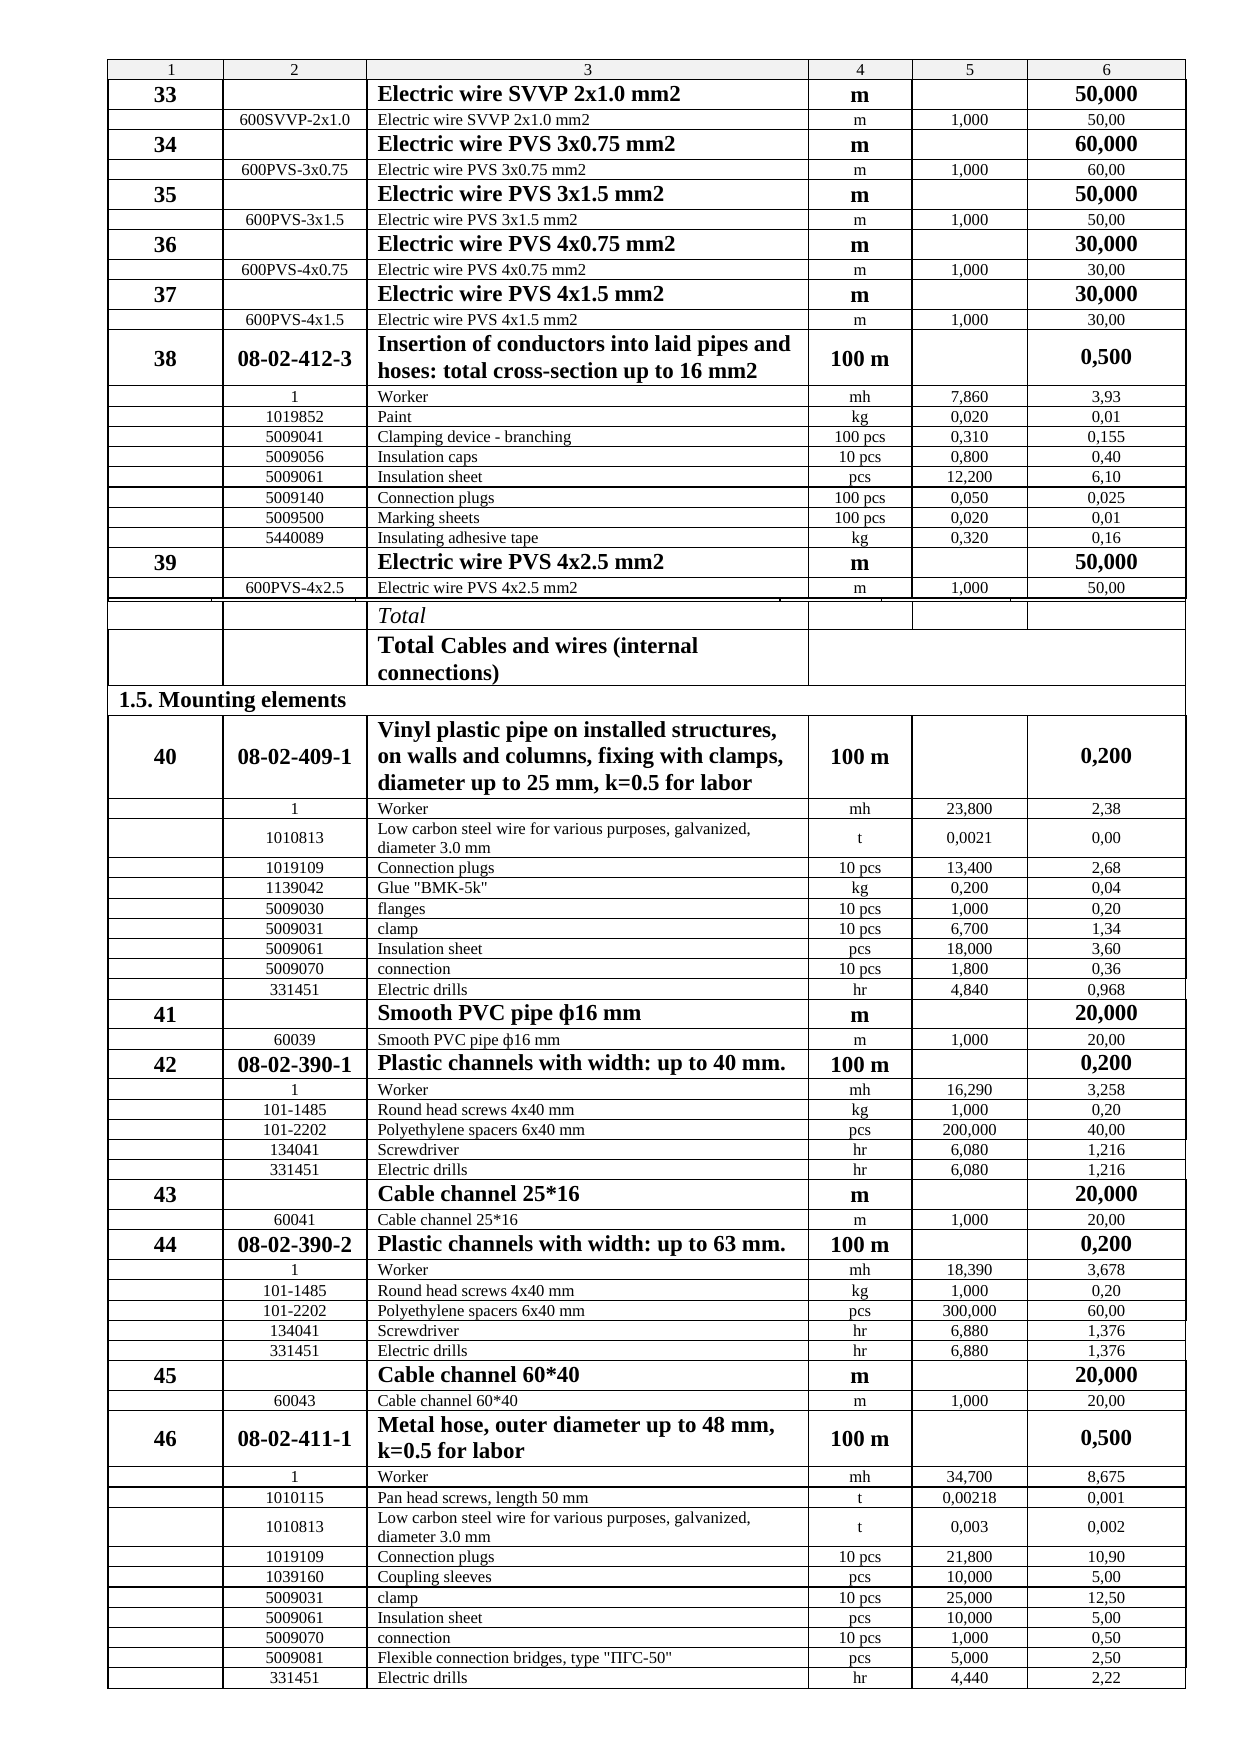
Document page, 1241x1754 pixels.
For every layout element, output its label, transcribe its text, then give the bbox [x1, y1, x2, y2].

table_cell 331451 [224, 1160, 366, 1179]
table_cell 1,800 [913, 959, 1027, 978]
table_cell 0,050 [913, 488, 1027, 507]
table_cell 30,000 [1028, 230, 1185, 259]
table_cell [109, 1668, 222, 1687]
table_cell 8,675 [1028, 1467, 1185, 1486]
table_cell 5009061 [224, 1608, 366, 1627]
table_cell 1039160 [224, 1567, 366, 1586]
table_cell 1019109 [224, 1547, 366, 1566]
table_cell 5009031 [224, 919, 366, 938]
table_cell 2,68 [1028, 858, 1185, 877]
table_cell [224, 80, 366, 109]
table_cell [224, 180, 366, 209]
table_cell Insulating adhesive tape [368, 528, 808, 547]
table_cell m [809, 548, 911, 577]
table_cell [913, 1361, 1027, 1390]
table_cell 50,00 [1028, 110, 1185, 129]
table_cell Glue "BMK-5k" [368, 878, 808, 897]
table_cell [109, 1508, 222, 1546]
table_cell 0,40 [1028, 447, 1185, 466]
table_cell 10 pcs [809, 447, 911, 466]
table_cell 100 m [809, 1050, 911, 1078]
table_cell 1,000 [913, 210, 1027, 229]
table_cell 50,00 [1028, 210, 1185, 229]
table_cell 1,000 [913, 578, 1027, 597]
table_cell Worker [368, 386, 808, 406]
table_cell Screwdriver [368, 1321, 808, 1340]
table_cell Cable channel 60*40 [368, 1391, 808, 1410]
table_cell [109, 1079, 222, 1098]
table_cell 40 [109, 716, 222, 797]
table_cell 20,00 [1028, 1210, 1185, 1229]
table_cell 100 m [809, 1411, 911, 1466]
table_cell 1 [224, 386, 366, 406]
table_cell [109, 939, 222, 958]
table_cell [913, 280, 1027, 309]
table_cell 100 m [809, 1230, 911, 1259]
table_cell hr [809, 1160, 911, 1179]
table_cell 331451 [224, 1341, 366, 1360]
table_cell mh [809, 799, 911, 818]
table_cell kg [809, 407, 911, 426]
table_cell Electric drills [368, 1341, 808, 1360]
table_cell 5009041 [224, 427, 366, 446]
table_cell [109, 1488, 222, 1507]
table_cell 08-02-409-1 [224, 716, 366, 797]
table_cell 0,20 [1028, 1100, 1185, 1119]
table_cell 1019852 [224, 407, 366, 426]
table_cell [224, 1000, 366, 1028]
table_cell Electric wire PVS 4x0.75 mm2 [368, 230, 808, 259]
table_cell 0,500 [1028, 1411, 1185, 1466]
table_cell [109, 1140, 222, 1159]
table_cell m [809, 1361, 911, 1390]
table_cell [224, 1180, 366, 1209]
table_cell 40,00 [1028, 1120, 1185, 1139]
table_cell [109, 799, 222, 818]
table_cell 0,020 [913, 407, 1027, 426]
table_cell 18,000 [913, 939, 1027, 958]
table_cell Electric wire PVS 4x1.5 mm2 [368, 310, 808, 329]
table_cell m [809, 110, 911, 129]
table_cell Electric wire SVVP 2x1.0 mm2 [368, 110, 808, 129]
table_cell 6,10 [1028, 467, 1185, 486]
table_cell clamp [368, 919, 808, 938]
table_cell m [809, 1391, 911, 1410]
table_cell 5009030 [224, 899, 366, 918]
table_cell 1010813 [224, 1508, 366, 1546]
table_cell [809, 602, 912, 628]
table_cell 0,16 [1028, 528, 1185, 547]
table_cell [913, 548, 1027, 577]
table_cell m [809, 1029, 911, 1048]
table_cell Cable channel 25*16 [368, 1210, 808, 1229]
table_cell 1.5. Mounting elements [108, 686, 1185, 715]
table_cell mh [809, 1260, 911, 1279]
table_cell Electric wire PVS 4x2.5 mm2 [368, 548, 808, 577]
table_cell [109, 1341, 222, 1360]
table_cell 1 [224, 1467, 366, 1486]
table_cell [109, 630, 222, 685]
table_cell hr [809, 1341, 911, 1360]
table_cell [109, 386, 222, 406]
table_cell kg [809, 878, 911, 897]
table_cell pcs [809, 1567, 911, 1586]
table_cell 2,38 [1028, 799, 1185, 818]
table_cell Plastic channels with width: up to 63 mm. [368, 1230, 808, 1259]
table_cell 5009081 [224, 1648, 366, 1667]
table_cell 30,00 [1028, 260, 1185, 279]
table_cell 100 m [809, 330, 911, 385]
table_cell [913, 602, 1027, 628]
table_cell [224, 602, 366, 628]
table_cell [913, 1180, 1027, 1209]
table_cell 6,700 [913, 919, 1027, 938]
table_cell pcs [809, 939, 911, 958]
table_cell 101-2202 [224, 1301, 366, 1320]
table_cell Polyethylene spacers 6х40 mm [368, 1301, 808, 1320]
table_cell 50,000 [1028, 80, 1185, 109]
table_cell [913, 716, 1027, 797]
table_cell pcs [809, 1648, 911, 1667]
table_cell [109, 1029, 222, 1048]
table_cell Coupling sleeves [368, 1567, 808, 1586]
table_cell Round head screws 4х40 mm [368, 1100, 808, 1119]
table_cell [109, 210, 222, 229]
table_cell 4,440 [913, 1668, 1027, 1687]
table_cell [224, 130, 366, 159]
table_cell 36 [109, 230, 222, 259]
table_cell 3,93 [1028, 386, 1185, 406]
table_cell connection [368, 1628, 808, 1647]
table_cell [809, 630, 1185, 685]
table_cell Insulation sheet [368, 939, 808, 958]
table_cell pcs [809, 1301, 911, 1320]
table_cell 2,22 [1028, 1668, 1185, 1687]
table_cell [109, 819, 222, 857]
table_cell 1,376 [1028, 1321, 1185, 1340]
table_cell t [809, 1488, 911, 1507]
table_cell Electric wire PVS 3x1.5 mm2 [368, 210, 808, 229]
table_cell [109, 110, 222, 129]
table_cell 101-1485 [224, 1100, 366, 1119]
table_cell 100 m [809, 716, 911, 797]
table_cell 0,200 [913, 878, 1027, 897]
table_cell 60043 [224, 1391, 366, 1410]
table_cell [224, 280, 366, 309]
table_cell 21,800 [913, 1547, 1027, 1566]
table_cell 0,001 [1028, 1488, 1185, 1507]
table_cell kg [809, 1100, 911, 1119]
table_cell 600SVVP-2x1.0 [224, 110, 366, 129]
table_cell 20,000 [1028, 1000, 1185, 1028]
table_cell 12,200 [913, 467, 1027, 486]
table_cell 25,000 [913, 1588, 1027, 1607]
table_cell 45 [109, 1361, 222, 1390]
table_cell 0,0021 [913, 819, 1027, 857]
table_header 1 [108, 60, 223, 79]
table_cell [109, 447, 222, 466]
table_cell Worker [368, 1260, 808, 1279]
table_cell 60,000 [1028, 130, 1185, 159]
table_cell 08-02-412-3 [224, 330, 366, 385]
table_cell 0,200 [1028, 1050, 1185, 1078]
table_cell Electric drills [368, 1668, 808, 1687]
table_cell [109, 979, 222, 998]
table_cell 1,000 [913, 1210, 1027, 1229]
table_cell 10 pcs [809, 899, 911, 918]
table_cell 1,000 [913, 1100, 1027, 1119]
table_cell m [809, 180, 911, 209]
table_cell Clamping device - branching [368, 427, 808, 446]
table_cell Round head screws 4х40 mm [368, 1280, 808, 1299]
table_cell [913, 80, 1027, 109]
table_cell connection [368, 959, 808, 978]
table_cell [109, 1301, 222, 1320]
table_cell 08-02-390-2 [224, 1230, 366, 1259]
table_cell 46 [109, 1411, 222, 1466]
table_cell [1028, 602, 1185, 628]
table_cell 1139042 [224, 878, 366, 897]
table_cell Worker [368, 1467, 808, 1486]
table_cell [109, 508, 222, 527]
table_cell 0,968 [1028, 979, 1185, 998]
table_cell 12,50 [1028, 1588, 1185, 1607]
table_cell 0,003 [913, 1508, 1027, 1546]
table_cell 44 [109, 1230, 222, 1259]
table_cell [913, 1230, 1027, 1259]
table_cell t [809, 819, 911, 857]
table_cell 30,00 [1028, 310, 1185, 329]
table_cell 0,36 [1028, 959, 1185, 978]
table_cell [109, 1120, 222, 1139]
table_cell 1,34 [1028, 919, 1185, 938]
table_cell Worker [368, 799, 808, 818]
table_cell Low carbon steel wire for various purposes, galvanized, diameter 3.0 mm [368, 1508, 808, 1546]
table_cell 300,000 [913, 1301, 1027, 1320]
table_cell 41 [109, 1000, 222, 1028]
table_cell 600PVS-3x0.75 [224, 160, 366, 179]
table_cell 10 pcs [809, 959, 911, 978]
table_cell 1010813 [224, 819, 366, 857]
table_cell 134041 [224, 1140, 366, 1159]
table_cell Electric wire PVS 3x0.75 mm2 [368, 130, 808, 159]
table_header 3 [367, 60, 808, 79]
table_cell [224, 1361, 366, 1390]
table_cell 0,002 [1028, 1508, 1185, 1546]
table_cell 16,290 [913, 1079, 1027, 1098]
table_cell 37 [109, 280, 222, 309]
table_cell 43 [109, 1180, 222, 1209]
table_cell m [809, 130, 911, 159]
table_cell 6,080 [913, 1140, 1027, 1159]
table_cell 08-02-411-1 [224, 1411, 366, 1466]
table_cell m [809, 280, 911, 309]
table_cell 13,400 [913, 858, 1027, 877]
table_cell 0,01 [1028, 407, 1185, 426]
table_cell 600PVS-4x1.5 [224, 310, 366, 329]
table_cell Insulation caps [368, 447, 808, 466]
table_cell Screwdriver [368, 1140, 808, 1159]
table_cell 100 pcs [809, 508, 911, 527]
table_cell hr [809, 979, 911, 998]
table_cell 34 [109, 130, 222, 159]
table_cell [109, 1547, 222, 1566]
table_cell 134041 [224, 1321, 366, 1340]
table_cell 1 [224, 1079, 366, 1098]
table_cell [109, 1608, 222, 1627]
table_cell 1,376 [1028, 1341, 1185, 1360]
table_cell 101-1485 [224, 1280, 366, 1299]
table_cell [109, 959, 222, 978]
table_cell 5,00 [1028, 1608, 1185, 1627]
table_cell Plastic channels with width: up to 40 mm. [368, 1050, 808, 1078]
table_cell 3,258 [1028, 1079, 1185, 1098]
table_cell Polyethylene spacers 6х40 mm [368, 1120, 808, 1139]
table_cell Connection plugs [368, 858, 808, 877]
table_cell [224, 230, 366, 259]
table_cell Total [368, 602, 808, 628]
table_cell 5009070 [224, 959, 366, 978]
table_cell 20,00 [1028, 1029, 1185, 1048]
table_cell 0,320 [913, 528, 1027, 547]
table_cell 60,00 [1028, 1301, 1185, 1320]
table_cell 0,00 [1028, 819, 1185, 857]
table_cell [109, 1100, 222, 1119]
table_cell 600PVS-4x0.75 [224, 260, 366, 279]
table_cell 100 pcs [809, 488, 911, 507]
table_cell 10 pcs [809, 1547, 911, 1566]
table_cell m [809, 1210, 911, 1229]
table_cell [109, 1160, 222, 1179]
table_cell [913, 180, 1027, 209]
table_cell 10 pcs [809, 858, 911, 877]
table_cell [108, 602, 222, 628]
table_cell [109, 260, 222, 279]
table_cell 600PVS-4x2.5 [224, 578, 366, 597]
table_cell 1010115 [224, 1488, 366, 1507]
table_cell Electric wire PVS 4x0.75 mm2 [368, 260, 808, 279]
table_cell 5440089 [224, 528, 366, 547]
table_cell m [809, 578, 911, 597]
table_cell 0,025 [1028, 488, 1185, 507]
table_cell 1,216 [1028, 1160, 1185, 1179]
table_cell [109, 1321, 222, 1340]
table_cell [109, 528, 222, 547]
table_cell 5009140 [224, 488, 366, 507]
table_cell hr [809, 1321, 911, 1340]
table_cell 200,000 [913, 1120, 1027, 1139]
table_cell 100 pcs [809, 427, 911, 446]
table_cell 20,000 [1028, 1361, 1185, 1390]
table_cell 5009061 [224, 939, 366, 958]
table_cell mh [809, 386, 911, 406]
table_cell 331451 [224, 979, 366, 998]
table_cell 1,000 [913, 260, 1027, 279]
table_cell 20,000 [1028, 1180, 1185, 1209]
table_cell m [809, 210, 911, 229]
table_cell [109, 1467, 222, 1486]
table_cell [109, 407, 222, 426]
table_cell m [809, 230, 911, 259]
table_cell 5009061 [224, 467, 366, 486]
table_cell mh [809, 1079, 911, 1098]
table_cell 0,50 [1028, 1628, 1185, 1647]
table_cell 6,080 [913, 1160, 1027, 1179]
table_cell 50,000 [1028, 548, 1185, 577]
table_cell [109, 919, 222, 938]
table_cell Electric wire SVVP 2x1.0 mm2 [368, 80, 808, 109]
table_cell 1 [224, 799, 366, 818]
table_cell Smooth PVC pipe ф16 mm [368, 1029, 808, 1048]
table_cell Total Cables and wires (internal connections) [368, 630, 808, 685]
table_cell 5009031 [224, 1588, 366, 1607]
table_cell [109, 1567, 222, 1586]
table_cell 3,60 [1028, 939, 1185, 958]
table_cell 39 [109, 548, 222, 577]
table_cell 42 [109, 1050, 222, 1078]
table_cell 20,00 [1028, 1391, 1185, 1410]
table_cell Metal hose, outer diameter up to 48 mm, k=0.5 for labor [368, 1411, 808, 1466]
table_cell 331451 [224, 1668, 366, 1687]
table_cell 23,800 [913, 799, 1027, 818]
table_cell Connection plugs [368, 488, 808, 507]
table_cell [109, 578, 222, 597]
table_cell Cable channel 60*40 [368, 1361, 808, 1390]
table_cell [109, 1280, 222, 1299]
table_cell 10 pcs [809, 1588, 911, 1607]
table_cell 1,000 [913, 1391, 1027, 1410]
table_cell 10 pcs [809, 919, 911, 938]
table_cell [913, 330, 1027, 385]
table_cell 0,20 [1028, 899, 1185, 918]
table_cell 08-02-390-1 [224, 1050, 366, 1078]
table_cell Smooth PVC pipe ф16 mm [368, 1000, 808, 1028]
table_cell 60039 [224, 1029, 366, 1048]
table_cell 10 pcs [809, 1628, 911, 1647]
table_cell Insulation sheet [368, 467, 808, 486]
table_cell Electric wire PVS 4x1.5 mm2 [368, 280, 808, 309]
table_cell 0,200 [1028, 716, 1185, 797]
table_cell 2,50 [1028, 1648, 1185, 1667]
table_cell 0,20 [1028, 1280, 1185, 1299]
table_header 5 [913, 60, 1027, 79]
table_cell [109, 160, 222, 179]
table_cell 10,000 [913, 1608, 1027, 1627]
table_cell flanges [368, 899, 808, 918]
table_cell Worker [368, 1079, 808, 1098]
table_cell 0,020 [913, 508, 1027, 527]
table_cell 0,00218 [913, 1488, 1027, 1507]
table_cell [224, 630, 366, 685]
table_cell 5,00 [1028, 1567, 1185, 1586]
table_cell [109, 1210, 222, 1229]
table_cell 30,000 [1028, 280, 1185, 309]
table_cell [109, 1260, 222, 1279]
table_cell 34,700 [913, 1467, 1027, 1486]
table_cell Vinyl plastic pipe on installed structures, on walls and columns, fixing with clamps, diameter up to 25 mm, k=0.5 for labor [368, 716, 808, 797]
table_cell Insulation sheet [368, 1608, 808, 1627]
table_cell 0,200 [1028, 1230, 1185, 1259]
table_cell Low carbon steel wire for various purposes, galvanized, diameter 3.0 mm [368, 819, 808, 857]
table_cell 1,000 [913, 1628, 1027, 1647]
table_cell kg [809, 1280, 911, 1299]
table_cell 5009056 [224, 447, 366, 466]
table_cell [913, 1411, 1027, 1466]
table_cell [109, 427, 222, 446]
table_cell 600PVS-3x1.5 [224, 210, 366, 229]
table_cell [913, 1050, 1027, 1078]
table_cell Connection plugs [368, 1547, 808, 1566]
table_cell 1,000 [913, 899, 1027, 918]
table_cell [913, 230, 1027, 259]
table_cell 101-2202 [224, 1120, 366, 1139]
table_header 4 [809, 60, 912, 79]
table_cell 5,000 [913, 1648, 1027, 1667]
table_cell [913, 1000, 1027, 1028]
table_cell Marking sheets [368, 508, 808, 527]
table_cell 4,840 [913, 979, 1027, 998]
table_cell hr [809, 1668, 911, 1687]
table_header 6 [1028, 60, 1185, 79]
table_cell 0,800 [913, 447, 1027, 466]
table_cell 10,90 [1028, 1547, 1185, 1566]
table_cell 10,000 [913, 1567, 1027, 1586]
table_cell 0,01 [1028, 508, 1185, 527]
table_cell 60041 [224, 1210, 366, 1229]
table_cell 50,00 [1028, 578, 1185, 597]
table_cell Cable channel 25*16 [368, 1180, 808, 1209]
table_cell 60,00 [1028, 160, 1185, 179]
table_cell m [809, 1000, 911, 1028]
table_cell Insertion of conductors into laid pipes and hoses: total cross-section up to 16 mm2 [368, 330, 808, 385]
table_cell 1 [224, 1260, 366, 1279]
table_cell clamp [368, 1588, 808, 1607]
table_cell Electric drills [368, 979, 808, 998]
table_cell m [809, 310, 911, 329]
table_cell [109, 1391, 222, 1410]
table_cell [109, 488, 222, 507]
table_cell 3,678 [1028, 1260, 1185, 1279]
table_cell 1,000 [913, 110, 1027, 129]
table_cell 6,880 [913, 1321, 1027, 1340]
table_cell 6,880 [913, 1341, 1027, 1360]
table_cell m [809, 80, 911, 109]
table_cell 1,216 [1028, 1140, 1185, 1159]
table_cell Paint [368, 407, 808, 426]
table_cell 50,000 [1028, 180, 1185, 209]
table_cell kg [809, 528, 911, 547]
table_cell pcs [809, 467, 911, 486]
table_cell [109, 310, 222, 329]
table_cell 5009070 [224, 1628, 366, 1647]
table_cell 1,000 [913, 310, 1027, 329]
table_cell m [809, 1180, 911, 1209]
table_cell [109, 878, 222, 897]
table_cell 33 [109, 80, 222, 109]
table_cell [109, 1628, 222, 1647]
table_cell 0,04 [1028, 878, 1185, 897]
table_cell 0,155 [1028, 427, 1185, 446]
table_cell Electric wire PVS 4x2.5 mm2 [368, 578, 808, 597]
table_cell m [809, 160, 911, 179]
table_cell 0,310 [913, 427, 1027, 446]
table_cell [109, 899, 222, 918]
table_cell 1,000 [913, 1029, 1027, 1048]
table_cell [109, 1648, 222, 1667]
table_cell t [809, 1508, 911, 1546]
table_cell mh [809, 1467, 911, 1486]
table_cell 18,390 [913, 1260, 1027, 1279]
table_cell hr [809, 1140, 911, 1159]
table_cell [109, 467, 222, 486]
table_cell 5009500 [224, 508, 366, 527]
table_cell 1,000 [913, 1280, 1027, 1299]
table_cell m [809, 260, 911, 279]
table_cell [224, 548, 366, 577]
table_cell 7,860 [913, 386, 1027, 406]
table_cell 35 [109, 180, 222, 209]
table_cell Electric wire PVS 3x1.5 mm2 [368, 180, 808, 209]
table_cell 1,000 [913, 160, 1027, 179]
table_cell pcs [809, 1608, 911, 1627]
table_header 2 [224, 60, 366, 79]
table_cell [913, 130, 1027, 159]
table_cell pcs [809, 1120, 911, 1139]
table_cell Pan head screws, length 50 mm [368, 1488, 808, 1507]
table_cell [109, 858, 222, 877]
table_cell [109, 1588, 222, 1607]
table_cell Electric wire PVS 3x0.75 mm2 [368, 160, 808, 179]
table_cell 0,500 [1028, 330, 1185, 385]
table_cell 38 [109, 330, 222, 385]
table_cell Electric drills [368, 1160, 808, 1179]
table_cell 1019109 [224, 858, 366, 877]
table_cell Flexible connection bridges, type "ПГС-50" [368, 1648, 808, 1667]
